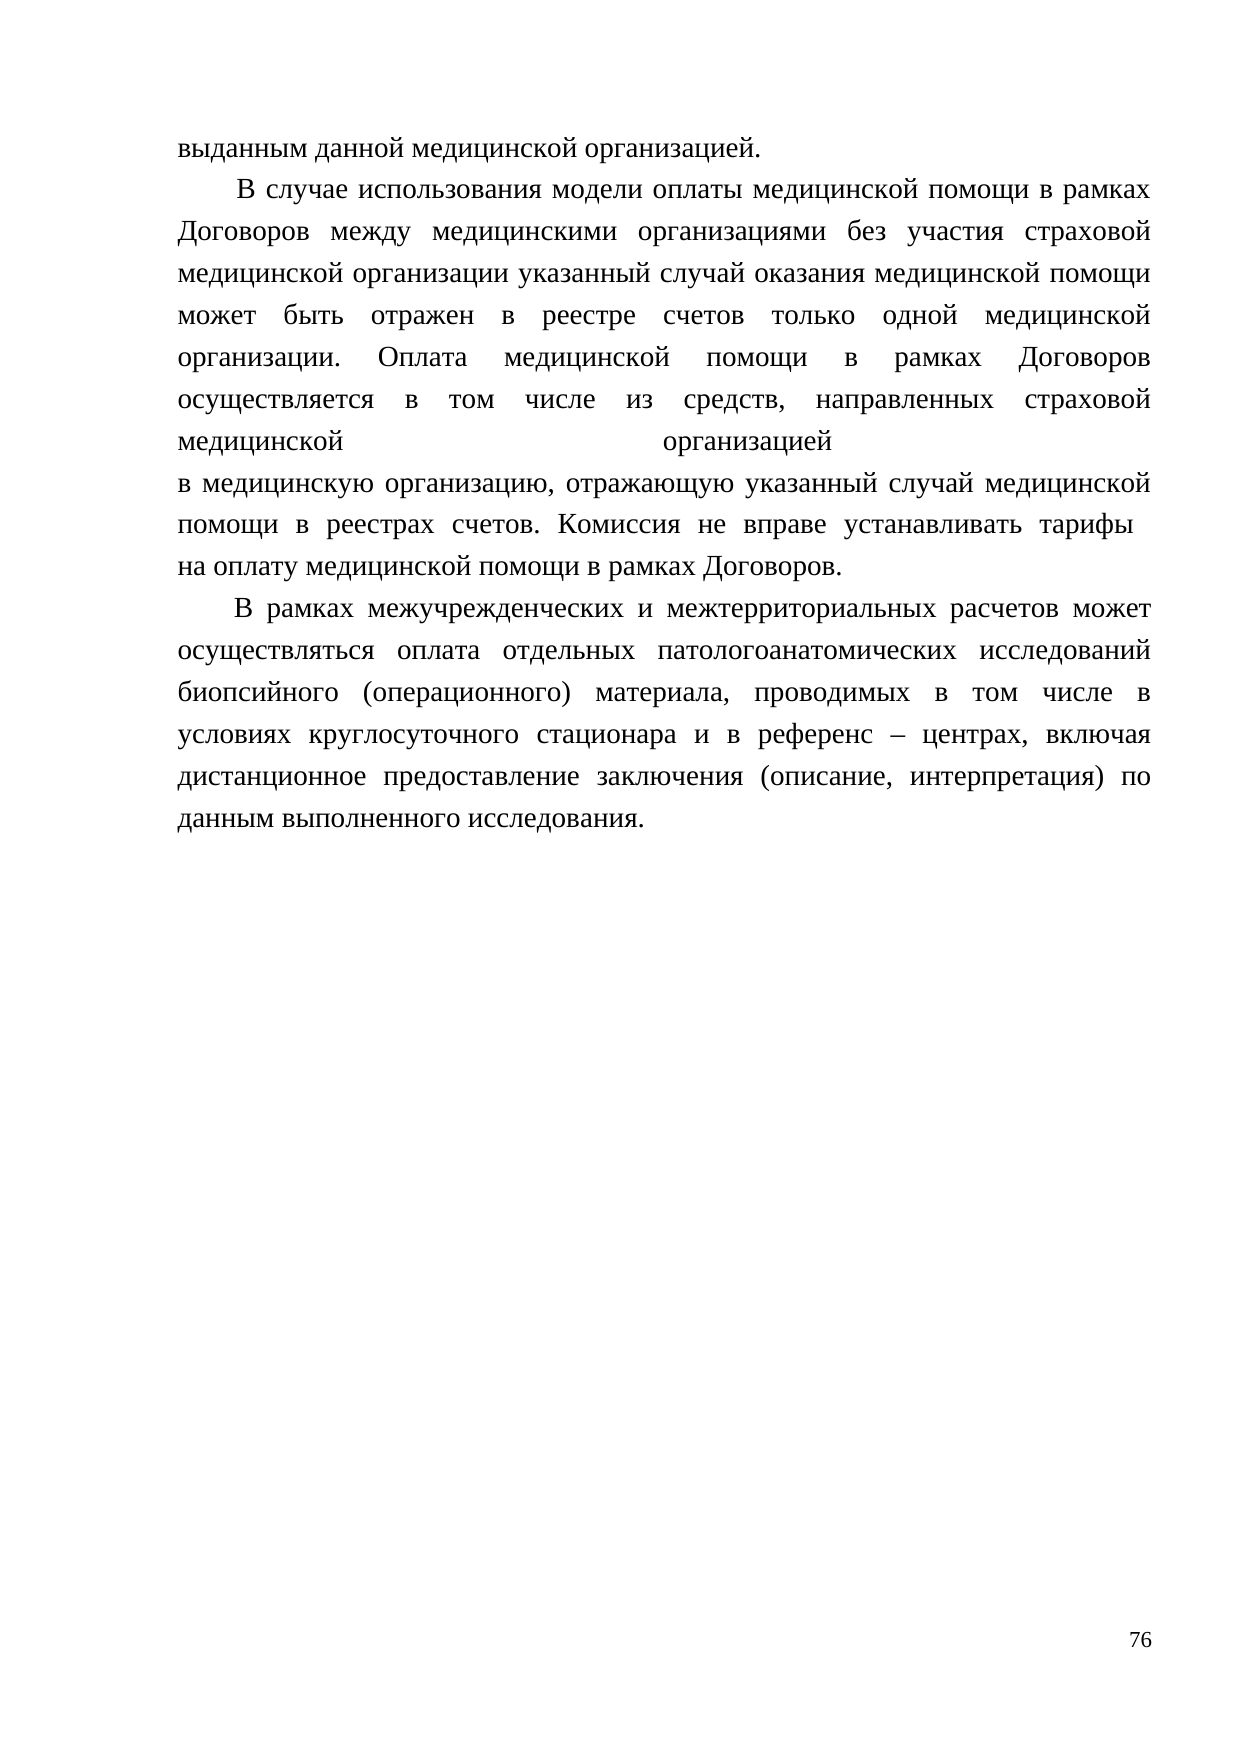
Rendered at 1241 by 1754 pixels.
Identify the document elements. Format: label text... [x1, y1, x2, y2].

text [177, 130, 1152, 163]
text В рамках межучрежденческих и межтерриториальных расчетов может осуществляться оплата отдельных патологоанатомических исследований биопсийного (операционного) материала, проводимых в том числе в условиях круглосуточного стационара и в референс – центрах, включая дистанционное предоставление заключения (описание, интерпретация) по данным выполненного исследования. [177, 590, 1152, 833]
text В случае использования модели оплаты медицинской помощи в рамках Договоров между медицинскими организациями без участия страховой медицинской организации указанный случай оказания медицинской помощи может быть отражен в реестре счетов только одной медицинской организации. Оплата медицинской помощи в рамках Договоров осуществляется в том числе из средств, направленных страховой медицинской организацией в медицинскую организацию, отражающую указанный случай медицинской помощи в реестрах счетов. Комиссия не вправе устанавливать тарифы на оплату медицинской помощи в рамках Договоров. [177, 172, 1152, 582]
